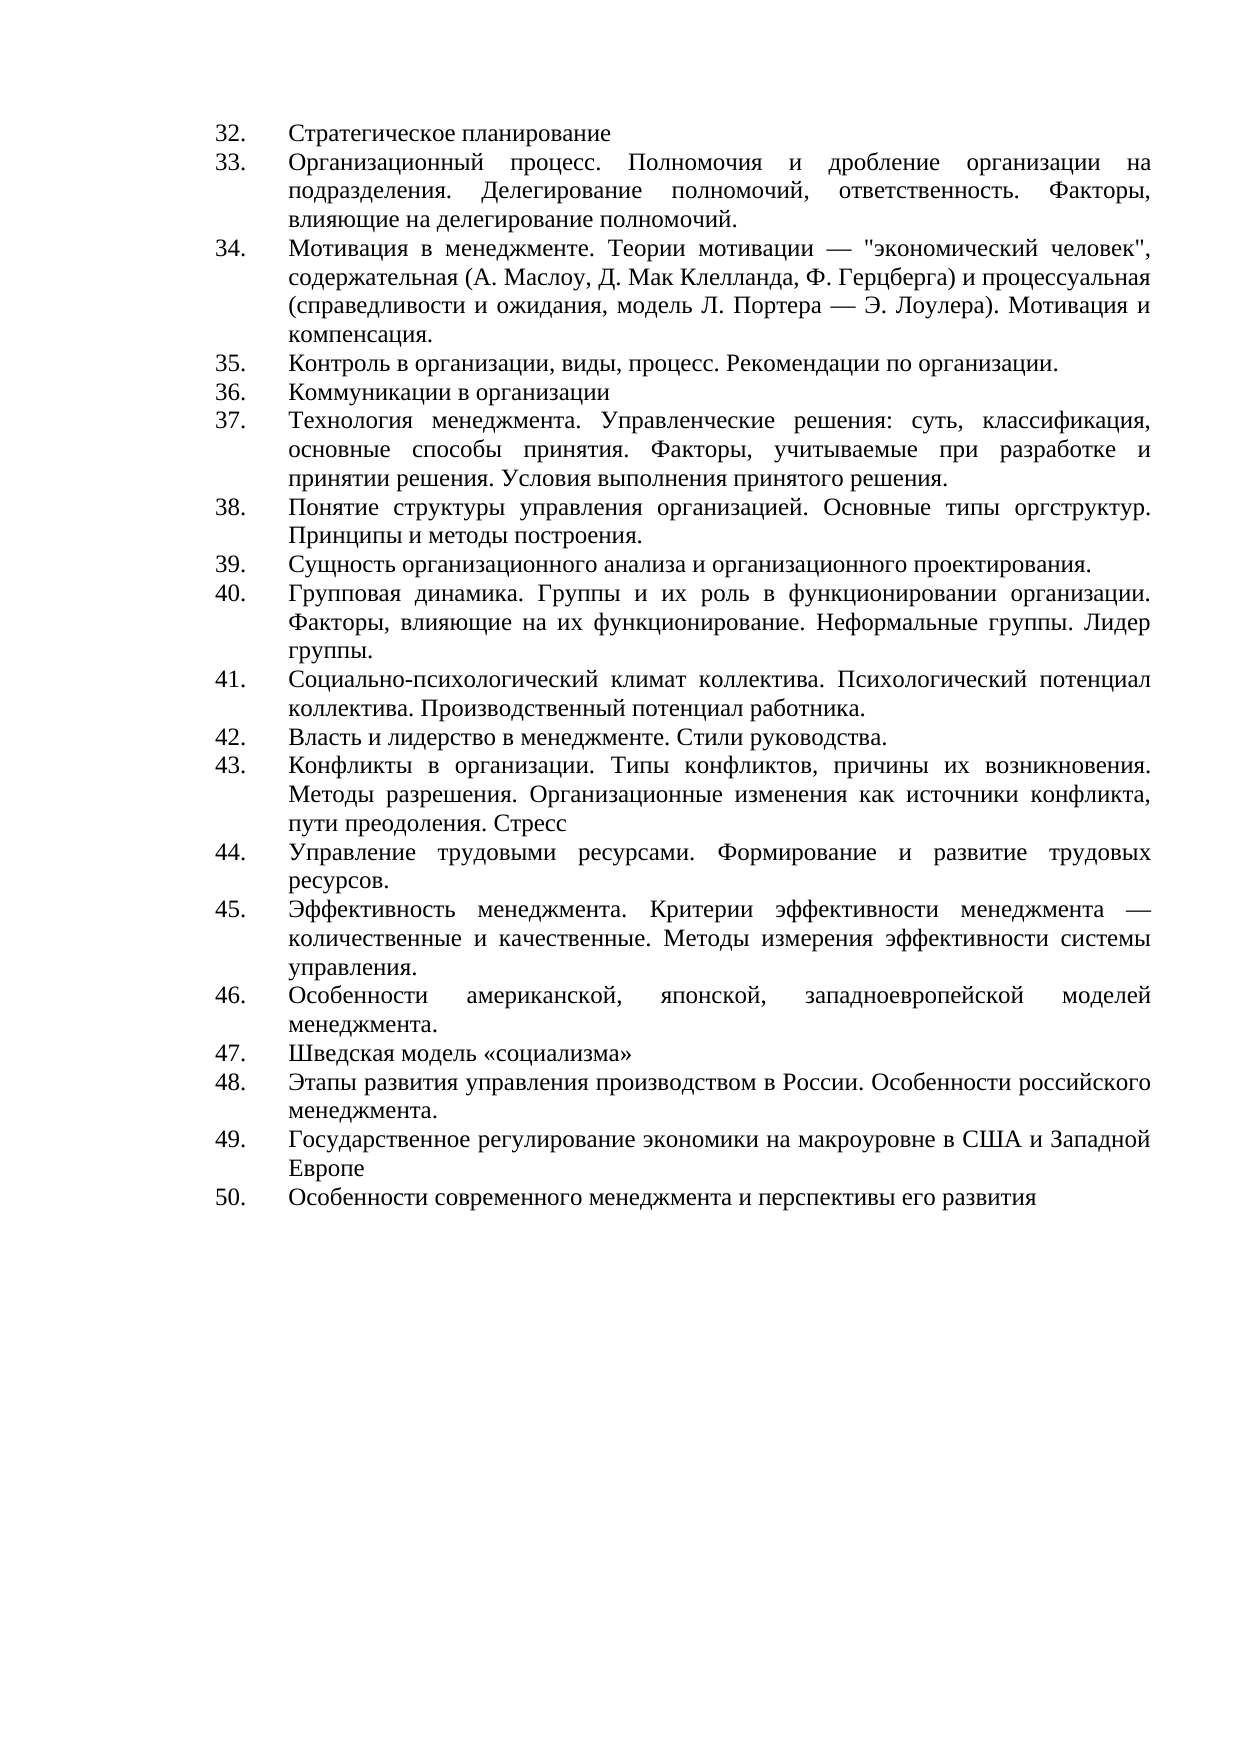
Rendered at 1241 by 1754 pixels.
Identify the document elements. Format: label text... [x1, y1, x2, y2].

list Мотивация в менеджменте. Теории мотивации — "экономический человек", содержательная (А. Маслоу, Д. Мак Клелланда, Ф. Герцберга) и процессуальная (справедливости и ожидания, модель Л. Портера — Э. Лоулера). Мотивация и компенсация. [215, 233, 1152, 348]
list Технология менеджмента. Управленческие решения: суть, классификация, основные способы принятия. Факторы, учитываемые при разработке и принятии решения. Условия выполнения принятого решения. [215, 406, 1152, 492]
list Этапы развития управления производством в России. Особенности российского менеджмента. [215, 1067, 1152, 1124]
list Государственное регулирование экономики на макроуровне в США и Западной Европе [215, 1124, 1152, 1182]
list Шведская модель «социализма» [215, 1038, 1152, 1067]
list Конфликты в организации. Типы конфликтов, причины их возникновения. Методы разрешения. Организационные изменения как источники конфликта, пути преодоления. Стресс [215, 751, 1152, 837]
list Власть и лидерство в менеджменте. Стили руководства. [215, 722, 1152, 751]
list Контроль в организации, виды, процесс. Рекомендации по организации. [215, 348, 1152, 377]
list Организационный процесс. Полномочия и дробление организации на подразделения. Делегирование полномочий, ответственность. Факторы, влияющие на делегирование полномочий. [215, 147, 1152, 233]
list Стратегическое планирование [215, 118, 1152, 147]
list Особенности современного менеджмента и перспективы его развития [215, 1182, 1152, 1211]
list Понятие структуры управления организацией. Основные типы оргструктур. Принципы и методы построения. [215, 492, 1152, 549]
list Особенности американской, японской, западноевропейской моделей менеджмента. [215, 981, 1152, 1038]
list Сущность организационного анализа и организационного проектирования. [215, 549, 1152, 578]
list Эффективность менеджмента. Критерии эффективности менеджмента — количественные и качественные. Методы измерения эффективности системы управления. [215, 894, 1152, 981]
list Социально-психологический климат коллектива. Психологический потенциал коллектива. Производственный потенциал работника. [215, 664, 1152, 722]
list Коммуникации в организации [215, 377, 1152, 406]
list Групповая динамика. Группы и их роль в функционировании организации. Факторы, влияющие на их функционирование. Неформальные группы. Лидер группы. [215, 578, 1152, 664]
list Управление трудовыми ресурсами. Формирование и развитие трудовых ресурсов. [215, 837, 1152, 894]
